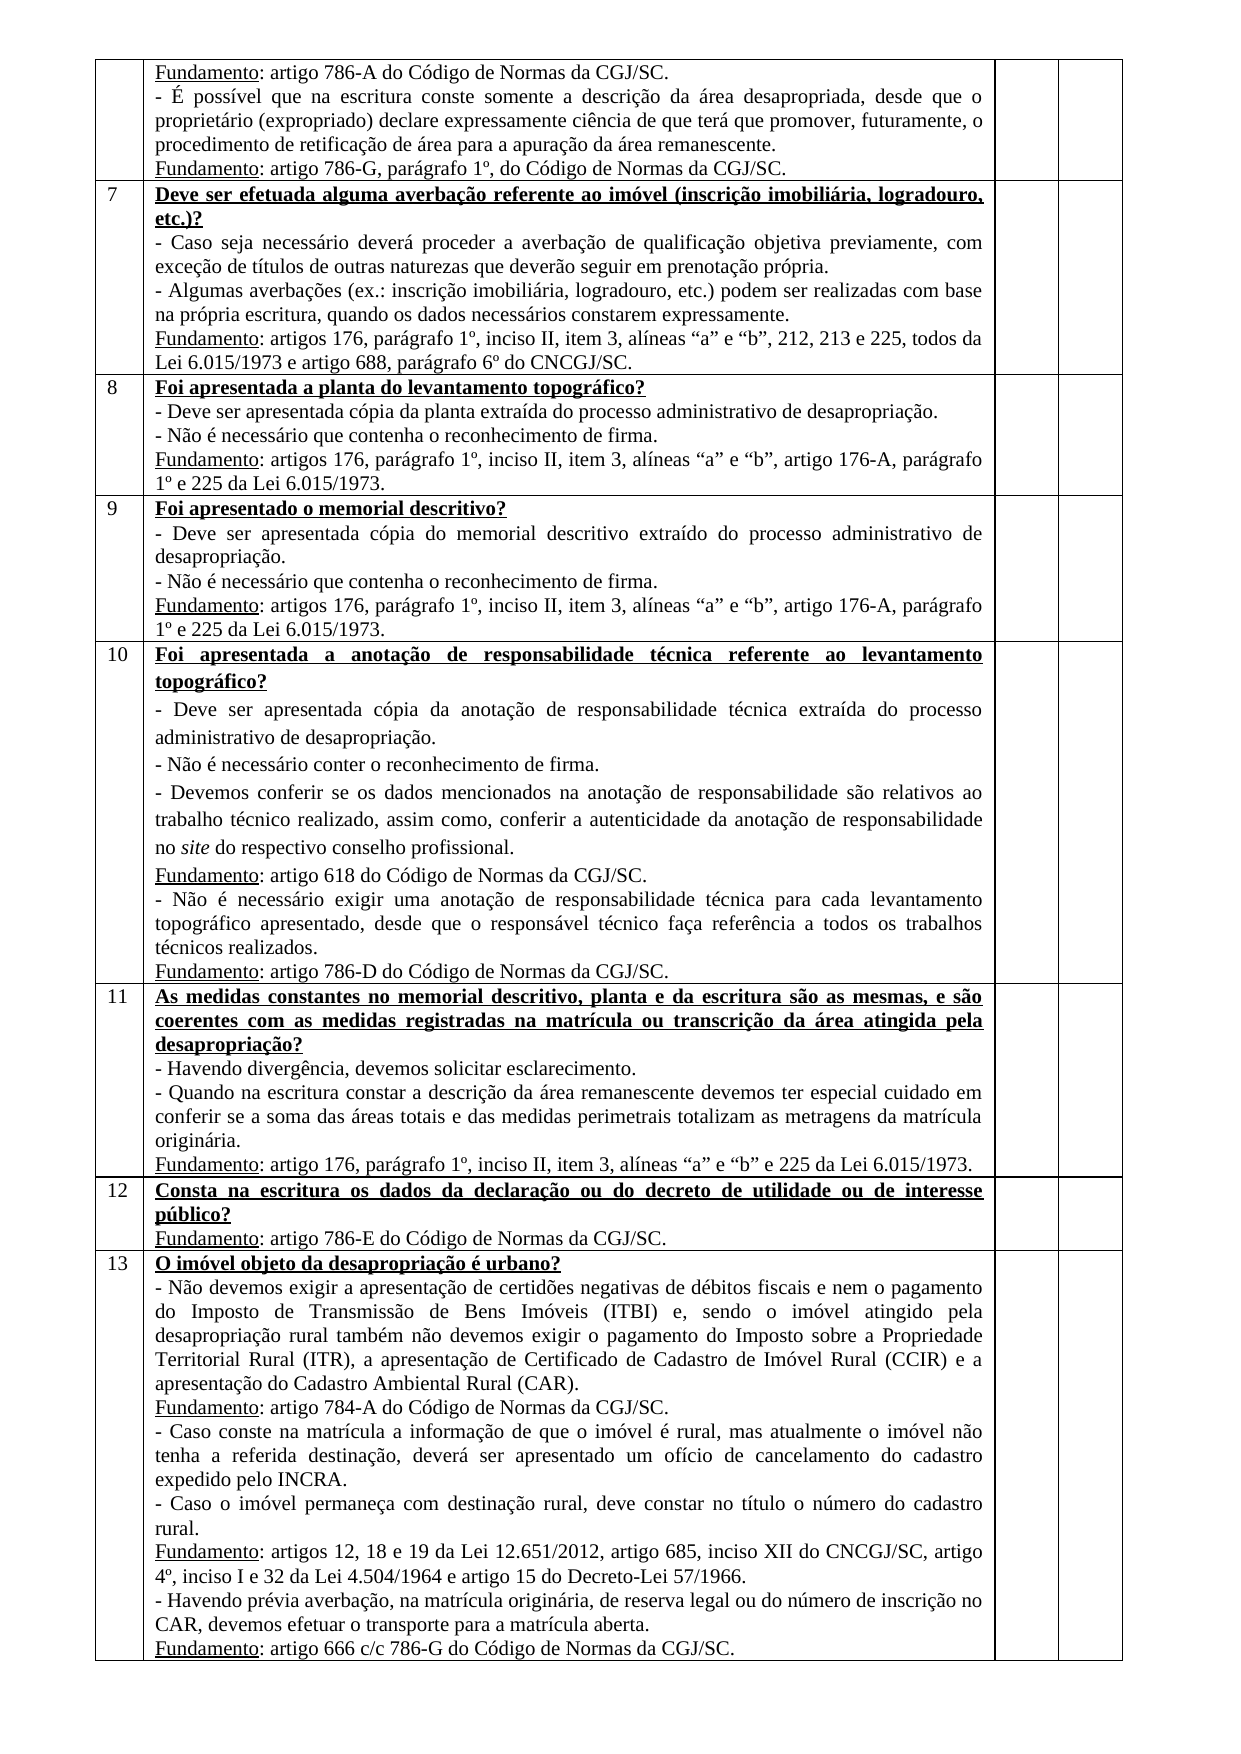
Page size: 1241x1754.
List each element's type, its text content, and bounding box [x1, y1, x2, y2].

table_cell [996, 60, 1058, 180]
table_cell 8 [96, 375, 143, 495]
table_cell [1059, 642, 1122, 983]
table_cell 12 [96, 1178, 143, 1250]
table_cell As medidas constantes no memorial descritivo, planta e da escritura são as mesmas, e são coerentes com as medidas registradas na matrícula ou transcrição da área atingida pela desapropriação? - Havendo divergência, devemos solicitar esclarecimento. - Quando na escritura constar a descrição da área remanescente devemos ter especial cuidado em conferir se a soma das áreas totais e das medidas perimetrais totalizam as metragens da matrícula originária. Fundamento: artigo 176, parágrafo 1º, inciso II, item 3, alíneas “a” e “b” e 225 da Lei 6.015/1973. [144, 984, 994, 1176]
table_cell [144, 60, 994, 180]
table_cell 11 [96, 984, 143, 1176]
table_cell [1059, 1251, 1122, 1660]
table_cell 13 [96, 1251, 143, 1660]
table_cell 10 [96, 642, 143, 983]
table_cell Foi apresentada a anotação de responsabilidade técnica referente ao levantamento topográfico? - Deve ser apresentada cópia da anotação de responsabilidade técnica extraída do processo administrativo de desapropriação. - Não é necessário conter o reconhecimento de firma. - Devemos conferir se os dados mencionados na anotação de responsabilidade são relativos ao trabalho técnico realizado, assim como, conferir a autenticidade da anotação de responsabilidade no site do respectivo conselho profissional. Fundamento: artigo 618 do Código de Normas da CGJ/SC. - Não é necessário exigir uma anotação de responsabilidade técnica para cada levantamento topográfico apresentado, desde que o responsável técnico faça referência a todos os trabalhos técnicos realizados. Fundamento: artigo 786-D do Código de Normas da CGJ/SC. [144, 642, 994, 983]
table_cell 9 [96, 496, 143, 641]
table_cell [1059, 375, 1122, 495]
table_cell [1059, 60, 1122, 180]
table_cell [996, 1178, 1058, 1250]
table_cell [996, 1251, 1058, 1660]
table_cell [1059, 496, 1122, 641]
table_cell 7 [96, 181, 143, 374]
table_cell Consta na escritura os dados da declaração ou do decreto de utilidade ou de interesse público? Fundamento: artigo 786-E do Código de Normas da CGJ/SC. [144, 1178, 994, 1250]
table_cell [1059, 984, 1122, 1176]
table_cell [996, 181, 1058, 374]
table_cell Foi apresentada a planta do levantamento topográfico? - Deve ser apresentada cópia da planta extraída do processo administrativo de desapropriação. - Não é necessário que contenha o reconhecimento de firma. Fundamento: artigos 176, parágrafo 1º, inciso II, item 3, alíneas “a” e “b”, artigo 176-A, parágrafo 1º e 225 da Lei 6.015/1973. [144, 375, 994, 495]
table_cell Deve ser efetuada alguma averbação referente ao imóvel (inscrição imobiliária, logradouro, etc.)? - Caso seja necessário deverá proceder a averbação de qualificação objetiva previamente, com exceção de títulos de outras naturezas que deverão seguir em prenotação própria. - Algumas averbações (ex.: inscrição imobiliária, logradouro, etc.) podem ser realizadas com base na própria escritura, quando os dados necessários constarem expressamente. Fundamento: artigos 176, parágrafo 1º, inciso II, item 3, alíneas “a” e “b”, 212, 213 e 225, todos da Lei 6.015/1973 e artigo 688, parágrafo 6º do CNCGJ/SC. [144, 181, 994, 374]
table_cell [996, 642, 1058, 983]
table_cell [1059, 1178, 1122, 1250]
table_cell 6 [96, 60, 143, 180]
table_cell Foi apresentado o memorial descritivo? - Deve ser apresentada cópia do memorial descritivo extraído do processo administrativo de desapropriação. - Não é necessário que contenha o reconhecimento de firma. Fundamento: artigos 176, parágrafo 1º, inciso II, item 3, alíneas “a” e “b”, artigo 176-A, parágrafo 1º e 225 da Lei 6.015/1973. [144, 496, 994, 641]
table_cell [1059, 181, 1122, 374]
table_cell [996, 496, 1058, 641]
table_cell [996, 984, 1058, 1176]
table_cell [144, 1251, 994, 1660]
table_cell [996, 375, 1058, 495]
